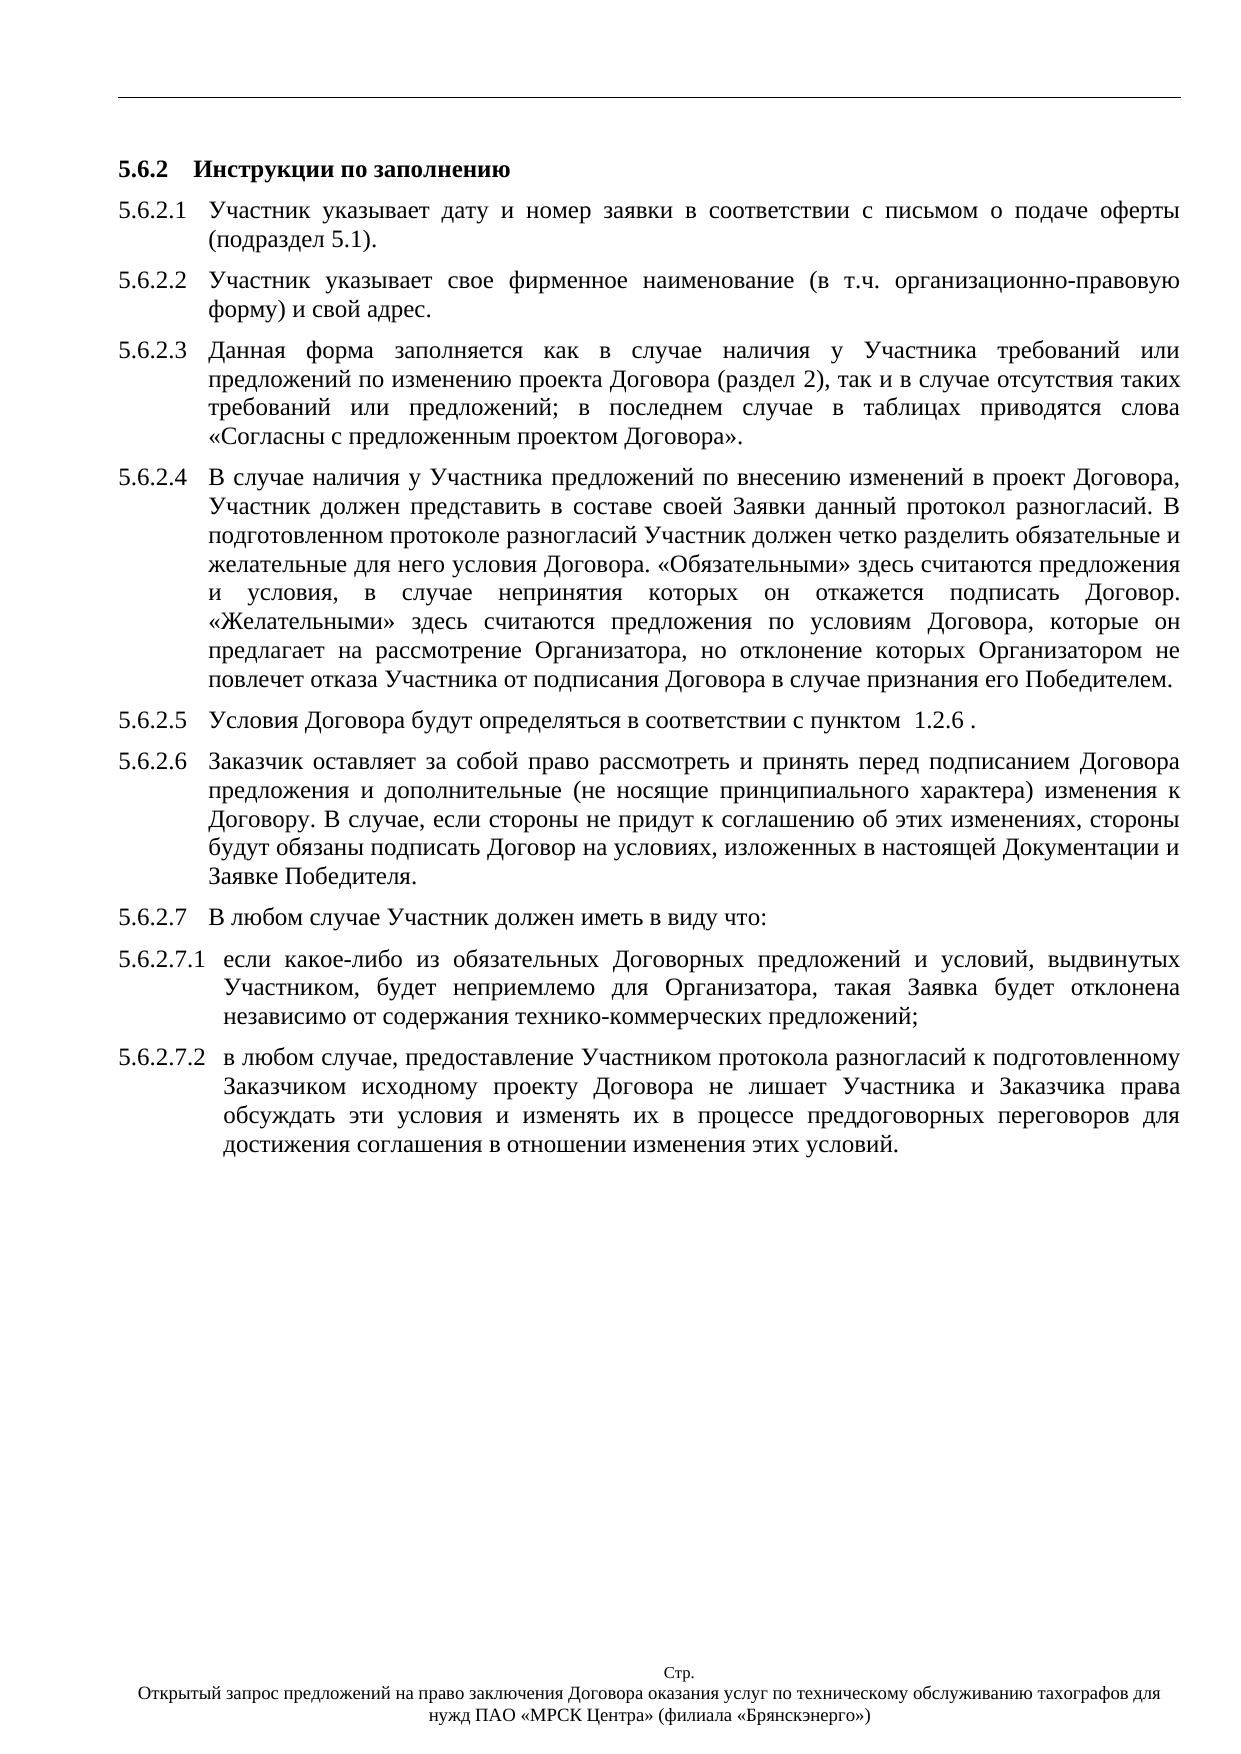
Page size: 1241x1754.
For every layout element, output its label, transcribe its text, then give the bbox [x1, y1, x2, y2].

list В любом случае Участник должен иметь в виду что: [118, 902, 1181, 931]
list Участник указывает дату и номер заявки в соответствии с письмом о подаче оферты (подраздел 5.1). [118, 195, 1181, 252]
list если какое-либо из обязательных Договорных предложений и условий, выдвинутых Участником, будет неприемлемо для Организатора, такая Заявка будет отклонена независимо от содержания технико-коммерческих предложений; [118, 944, 1181, 1030]
list В случае наличия у Участника предложений по внесению изменений в проект Договора, Участник должен представить в составе своей Заявки данный протокол разногласий. В подготовленном протоколе разногласий Участник должен четко разделить обязательные и желательные для него условия Договора. «Обязательными» здесь считаются предложения и условия, в случае непринятия которых он откажется подписать Договор. «Желательными» здесь считаются предложения по условиям Договора, которые он предлагает на рассмотрение Организатора, но отклонение которых Организатором не повлечет отказа Участника от подписания Договора в случае признания его Победителем. [118, 462, 1181, 692]
list Условия Договора будут определяться в соответствии с пунктом 1.2.6 . [118, 705, 1181, 734]
list в любом случае, предоставление Участником протокола разногласий к подготовленному Заказчиком исходному проекту Договора не лишает Участника и Заказчика права обсуждать эти условия и изменять их в процессе преддоговорных переговоров для достижения соглашения в отношении изменения этих условий. [118, 1042, 1181, 1157]
subtitle Инструкции по заполнению [118, 154, 1181, 182]
list Участник указывает свое фирменное наименование (в т.ч. организационно-правовую форму) и свой адрес. [118, 265, 1181, 322]
list Заказчик оставляет за собой право рассмотреть и принять перед подписанием Договора предложения и дополнительные (не носящие принципиального характера) изменения к Договору. В случае, если стороны не придут к соглашению об этих изменениях, стороны будут обязаны подписать Договор на условиях, изложенных в настоящей Документации и Заявке Победителя. [118, 746, 1181, 890]
list Данная форма заполняется как в случае наличия у Участника требований или предложений по изменению проекта Договора (раздел 2), так и в случае отсутствия таких требований или предложений; в последнем случае в таблицах приводятся слова «Согласны с предложенным проектом Договора». [118, 335, 1181, 450]
